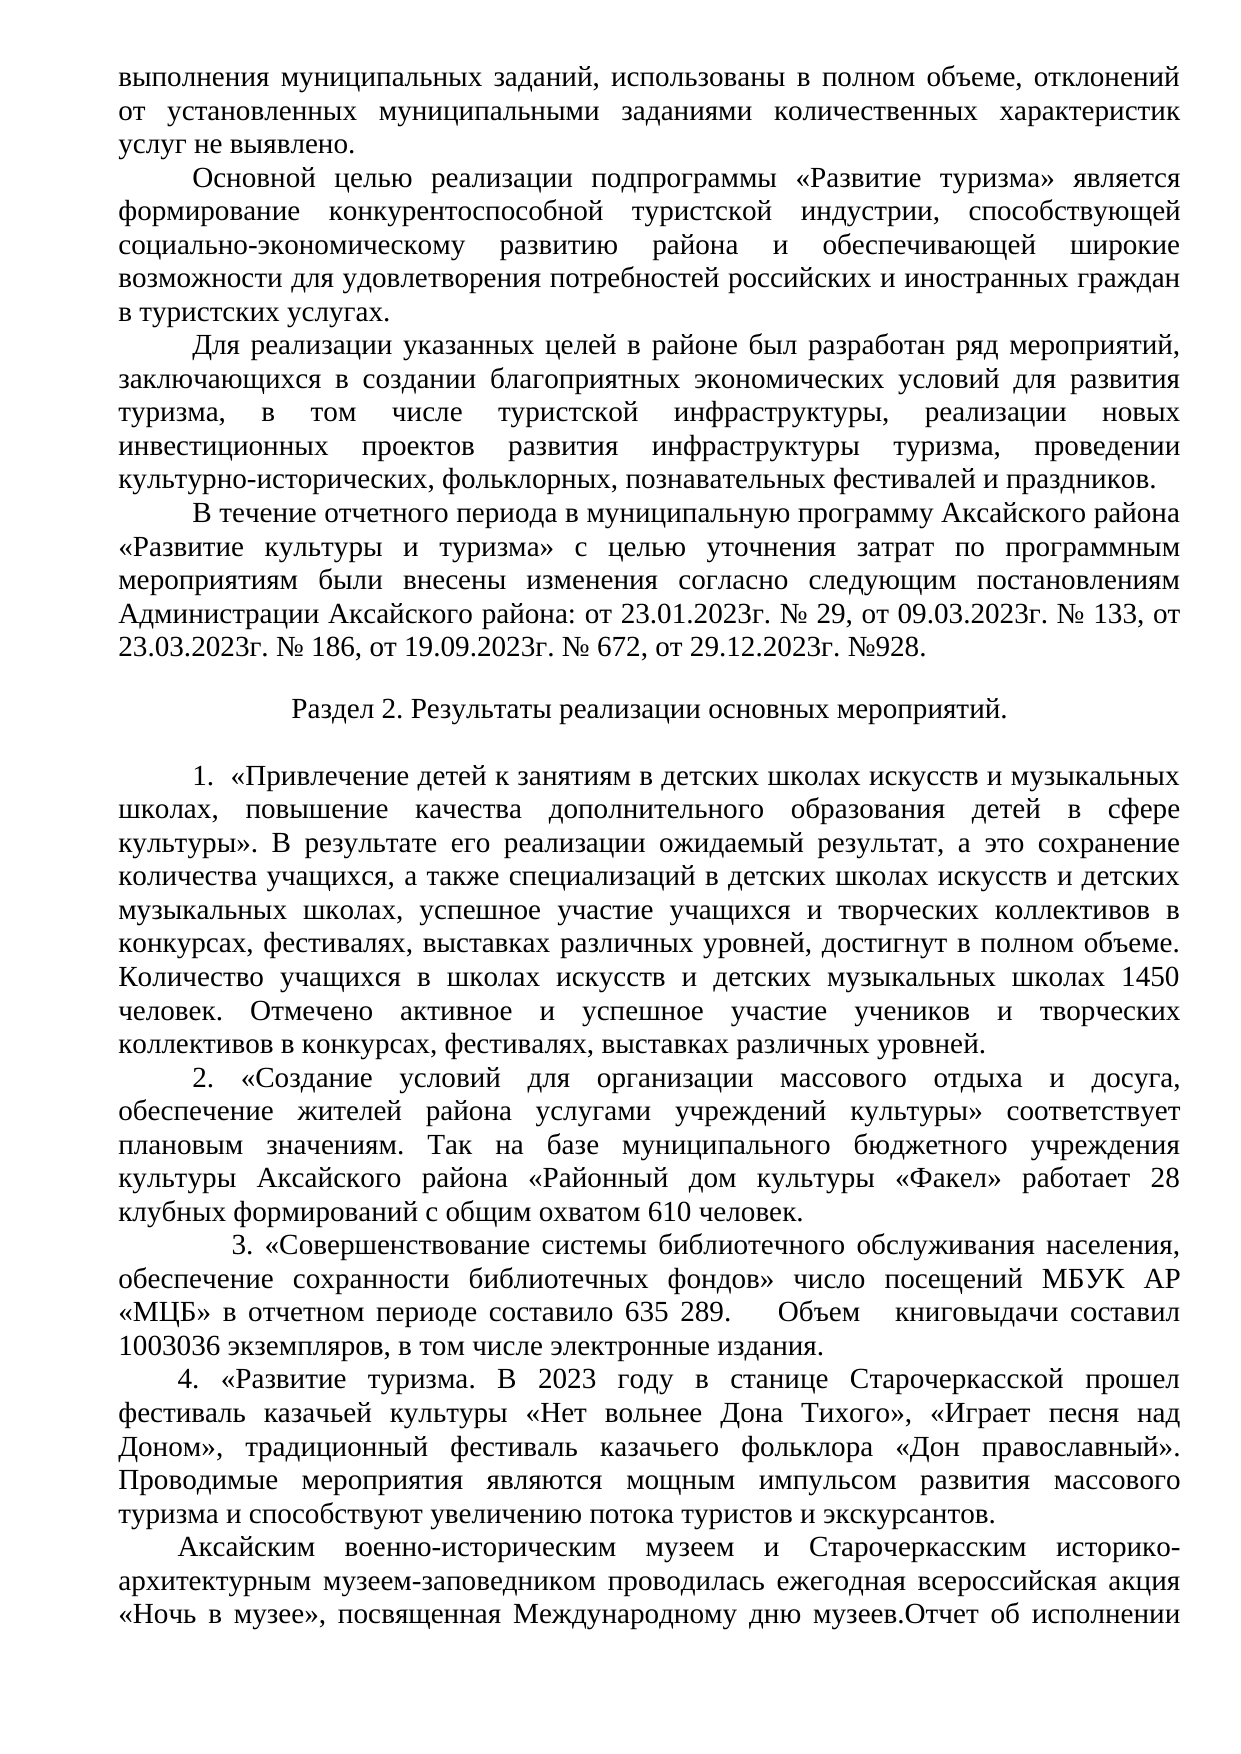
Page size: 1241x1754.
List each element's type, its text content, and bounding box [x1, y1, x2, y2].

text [118, 1529, 1181, 1630]
text 4. «Развитие туризма. В 2023 году в станице Старочеркасской прошел фестиваль казачьей культуры «Нет вольнее Дона Тихого», «Играет песня над Доном», традиционный фестиваль казачьего фольклора «Дон православный». Проводимые мероприятия являются мощным импульсом развития массового туризма и способствуют увеличению потока туристов и экскурсантов. [118, 1362, 1181, 1529]
text Раздел 2. Результаты реализации основных мероприятий. [118, 691, 1181, 724]
text 3. «Совершенствование системы библиотечного обслуживания населения, обеспечение сохранности библиотечных фондов» число посещений МБУК АР «МЦБ» в отчетном периоде составило 635 289. Объем книговыдачи составил 1003036 экземпляров, в том числе электронные издания. [118, 1227, 1181, 1362]
text В течение отчетного периода в муниципальную программу Аксайского района «Развитие культуры и туризма» с целью уточнения затрат по программным мероприятиям были внесены изменения согласно следующим постановлениям Администрации Аксайского района: от 23.01.2023г. № 29, от 09.03.2023г. № 133, от 23.03.2023г. № 186, от 19.09.2023г. № 672, от 29.12.2023г. №928. [118, 495, 1181, 663]
text 2. «Создание условий для организации массового отдыха и досуга, обеспечение жителей района услугами учреждений культуры» соответствует плановым значениям. Так на базе муниципального бюджетного учреждения культуры Аксайского района «Районный дом культуры «Факел» работает 28 клубных формирований с общим охватом 610 человек. [118, 1060, 1181, 1227]
text Основной целью реализации подпрограммы «Развитие туризма» является формирование конкурентоспособной туристской индустрии, способствующей социально-экономическому развитию района и обеспечивающей широкие возможности для удовлетворения потребностей российских и иностранных граждан в туристских услугах. [118, 160, 1181, 327]
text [118, 59, 1181, 160]
text 1. «Привлечение детей к занятиям в детских школах искусств и музыкальных школах, повышение качества дополнительного образования детей в сфере культуры». В результате его реализации ожидаемый результат, а это сохранение количества учащихся, а также специализаций в детских школах искусств и детских музыкальных школах, успешное участие учащихся и творческих коллективов в конкурсах, фестивалях, выставках различных уровней, достигнут в полном объеме. Количество учащихся в школах искусств и детских музыкальных школах 1450 человек. Отмечено активное и успешное участие учеников и творческих коллективов в конкурсах, фестивалях, выставках различных уровней. [118, 758, 1181, 1060]
text Для реализации указанных целей в районе был разработан ряд мероприятий, заключающихся в создании благоприятных экономических условий для развития туризма, в том числе туристской инфраструктуры, реализации новых инвестиционных проектов развития инфраструктуры туризма, проведении культурно-исторических, фольклорных, познавательных фестивалей и праздников. [118, 327, 1181, 495]
